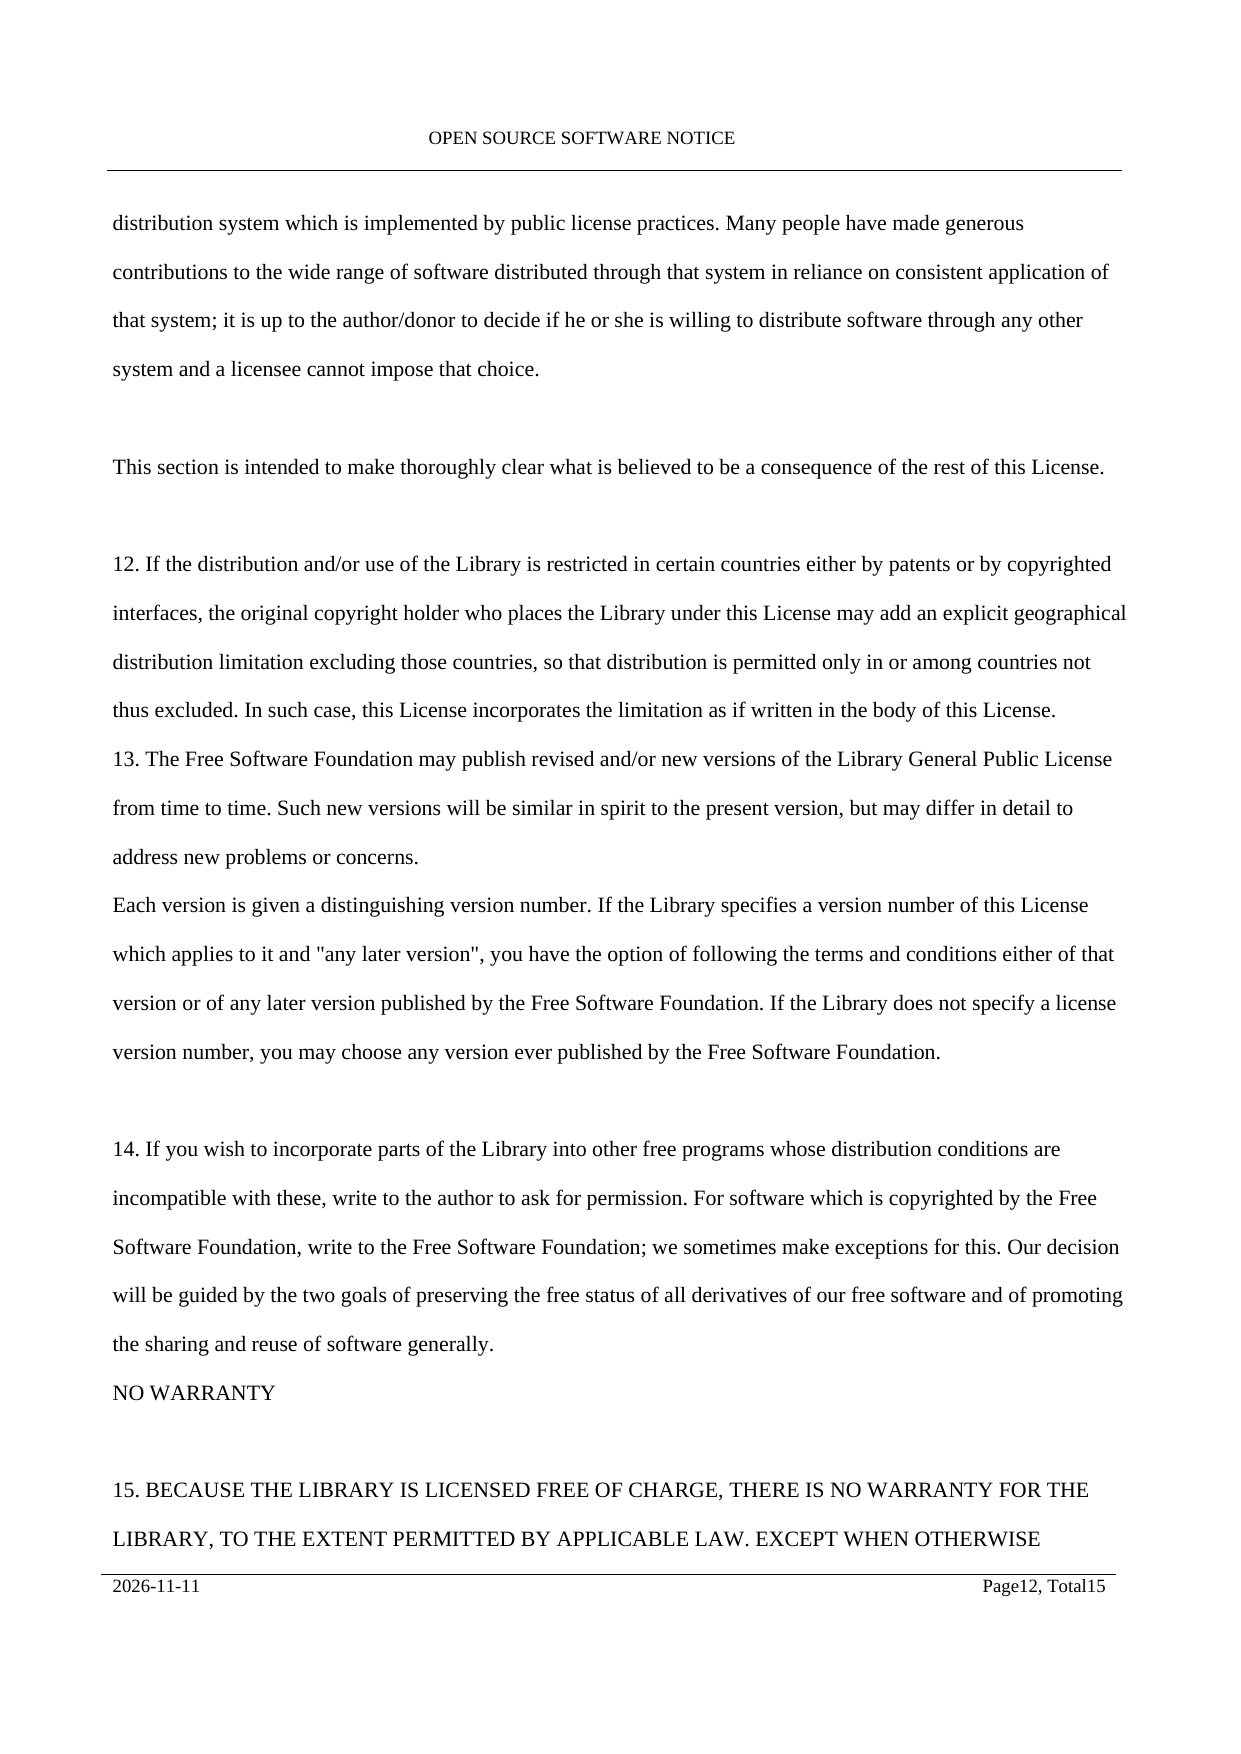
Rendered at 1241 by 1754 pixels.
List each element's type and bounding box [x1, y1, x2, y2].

text [112, 206, 1128, 1555]
